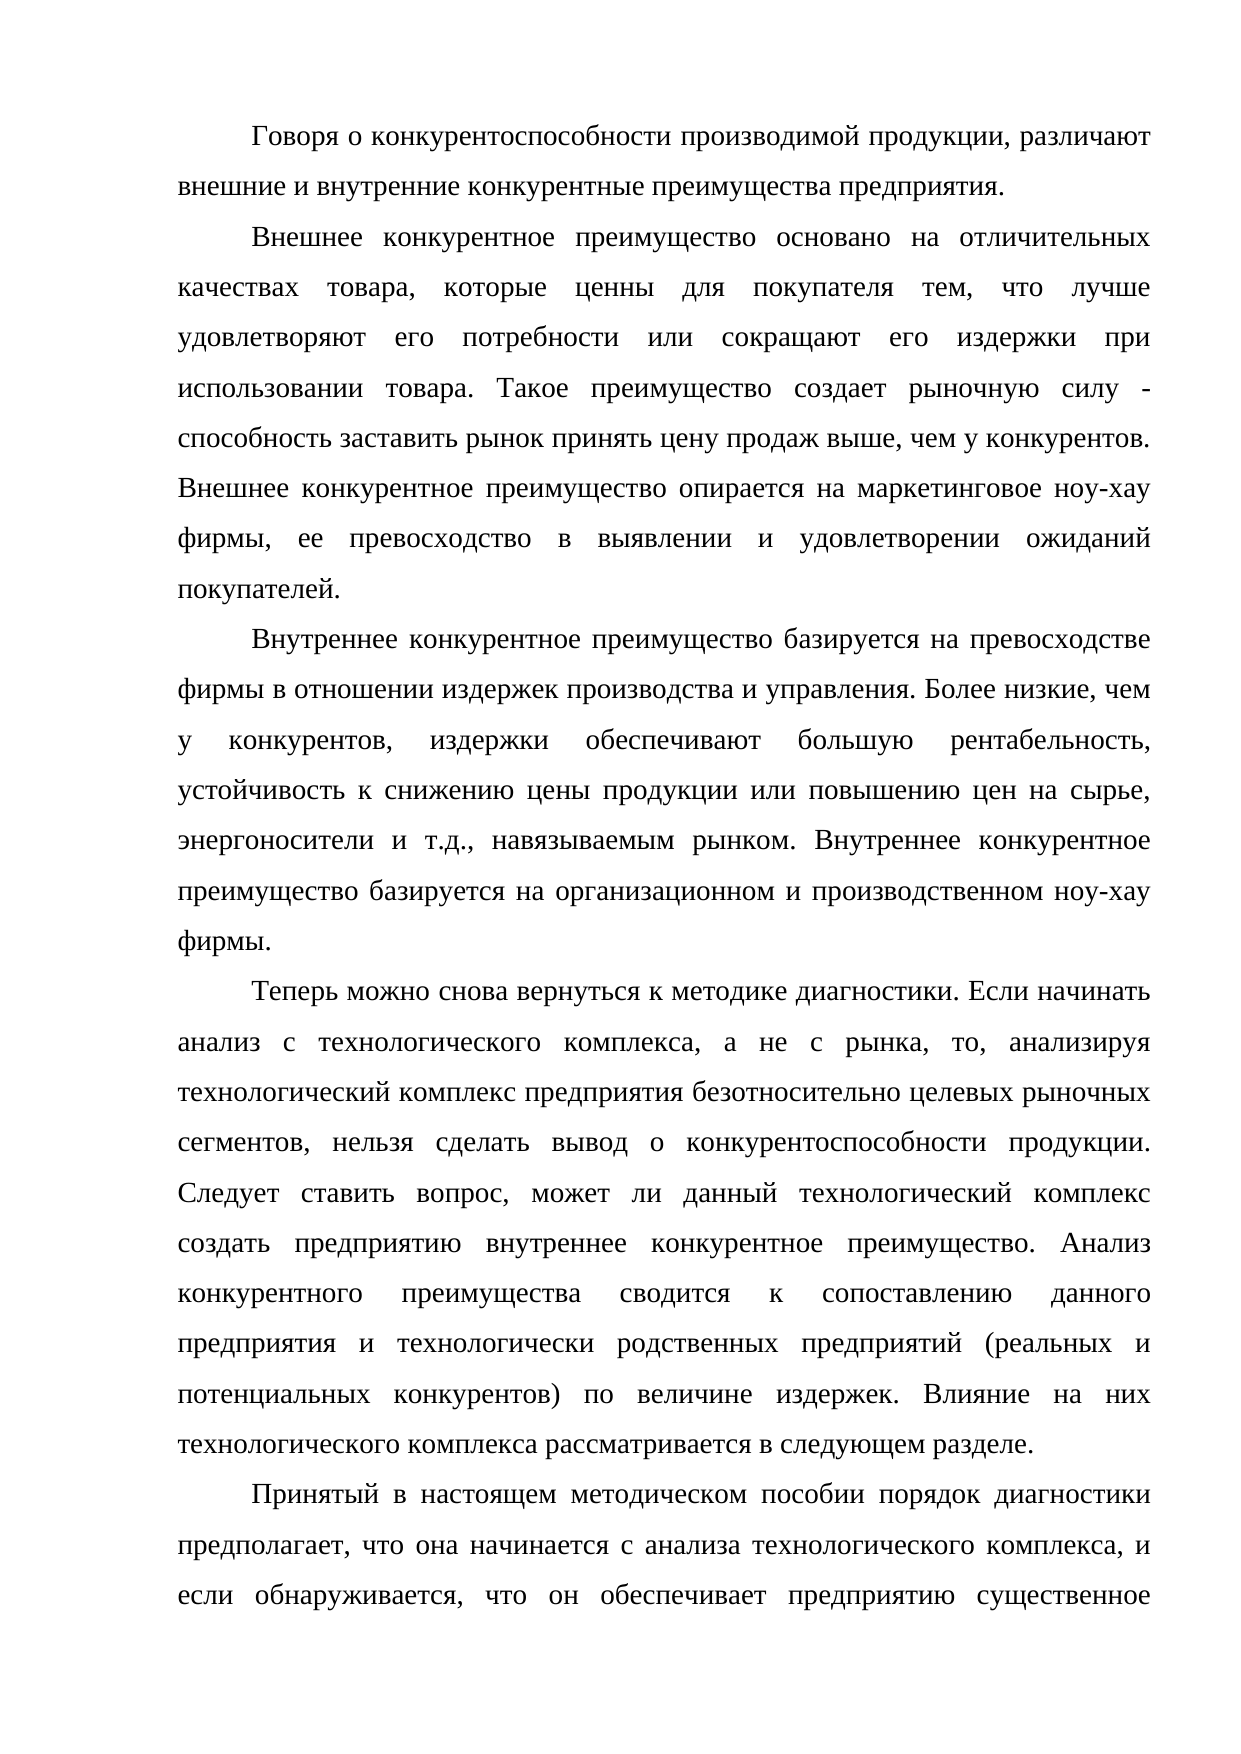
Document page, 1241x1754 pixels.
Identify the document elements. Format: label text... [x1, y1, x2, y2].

text Внешнее конкурентное преимущество основано на отличительных качествах товара, которые ценны для покупателя тем, что лучше удовлетворяют его потребности или сокращают его издержки при использовании товара. Такое преимущество создает рыночную силу - способность заставить рынок принять цену продаж выше, чем у конкурентов. Внешнее конкурентное преимущество опирается на маркетинговое ноу-хау фирмы, ее превосходство в выявлении и удовлетворении ожиданий покупателей. [177, 219, 1152, 604]
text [177, 1477, 1152, 1611]
text Говоря о конкурентоспособности производимой продукции, различают внешние и внутренние конкурентные преимущества предприятия. [177, 118, 1152, 202]
text Внутреннее конкурентное преимущество базируется на превосходстве фирмы в отношении издержек производства и управления. Более низкие, чем у конкурентов, издержки обеспечивают большую рентабельность, устойчивость к снижению цены продукции или повышению цен на сырье, энергоносители и т.д., навязываемым рынком. Внутреннее конкурентное преимущество базируется на организационном и производственном ноу-хау фирмы. [177, 621, 1152, 957]
text Теперь можно снова вернуться к методике диагностики. Если начинать анализ с технологического комплекса, а не с рынка, то, анализируя технологический комплекс предприятия безотносительно целевых рыночных сегментов, нельзя сделать вывод о конкурентоспособности продукции. Следует ставить вопрос, может ли данный технологический комплекс создать предприятию внутреннее конкурентное преимущество. Анализ конкурентного преимущества сводится к сопоставлению данного предприятия и технологически родственных предприятий (реальных и потенциальных конкурентов) по величине издержек. Влияние на них технологического комплекса рассматривается в следующем разделе. [177, 973, 1152, 1460]
